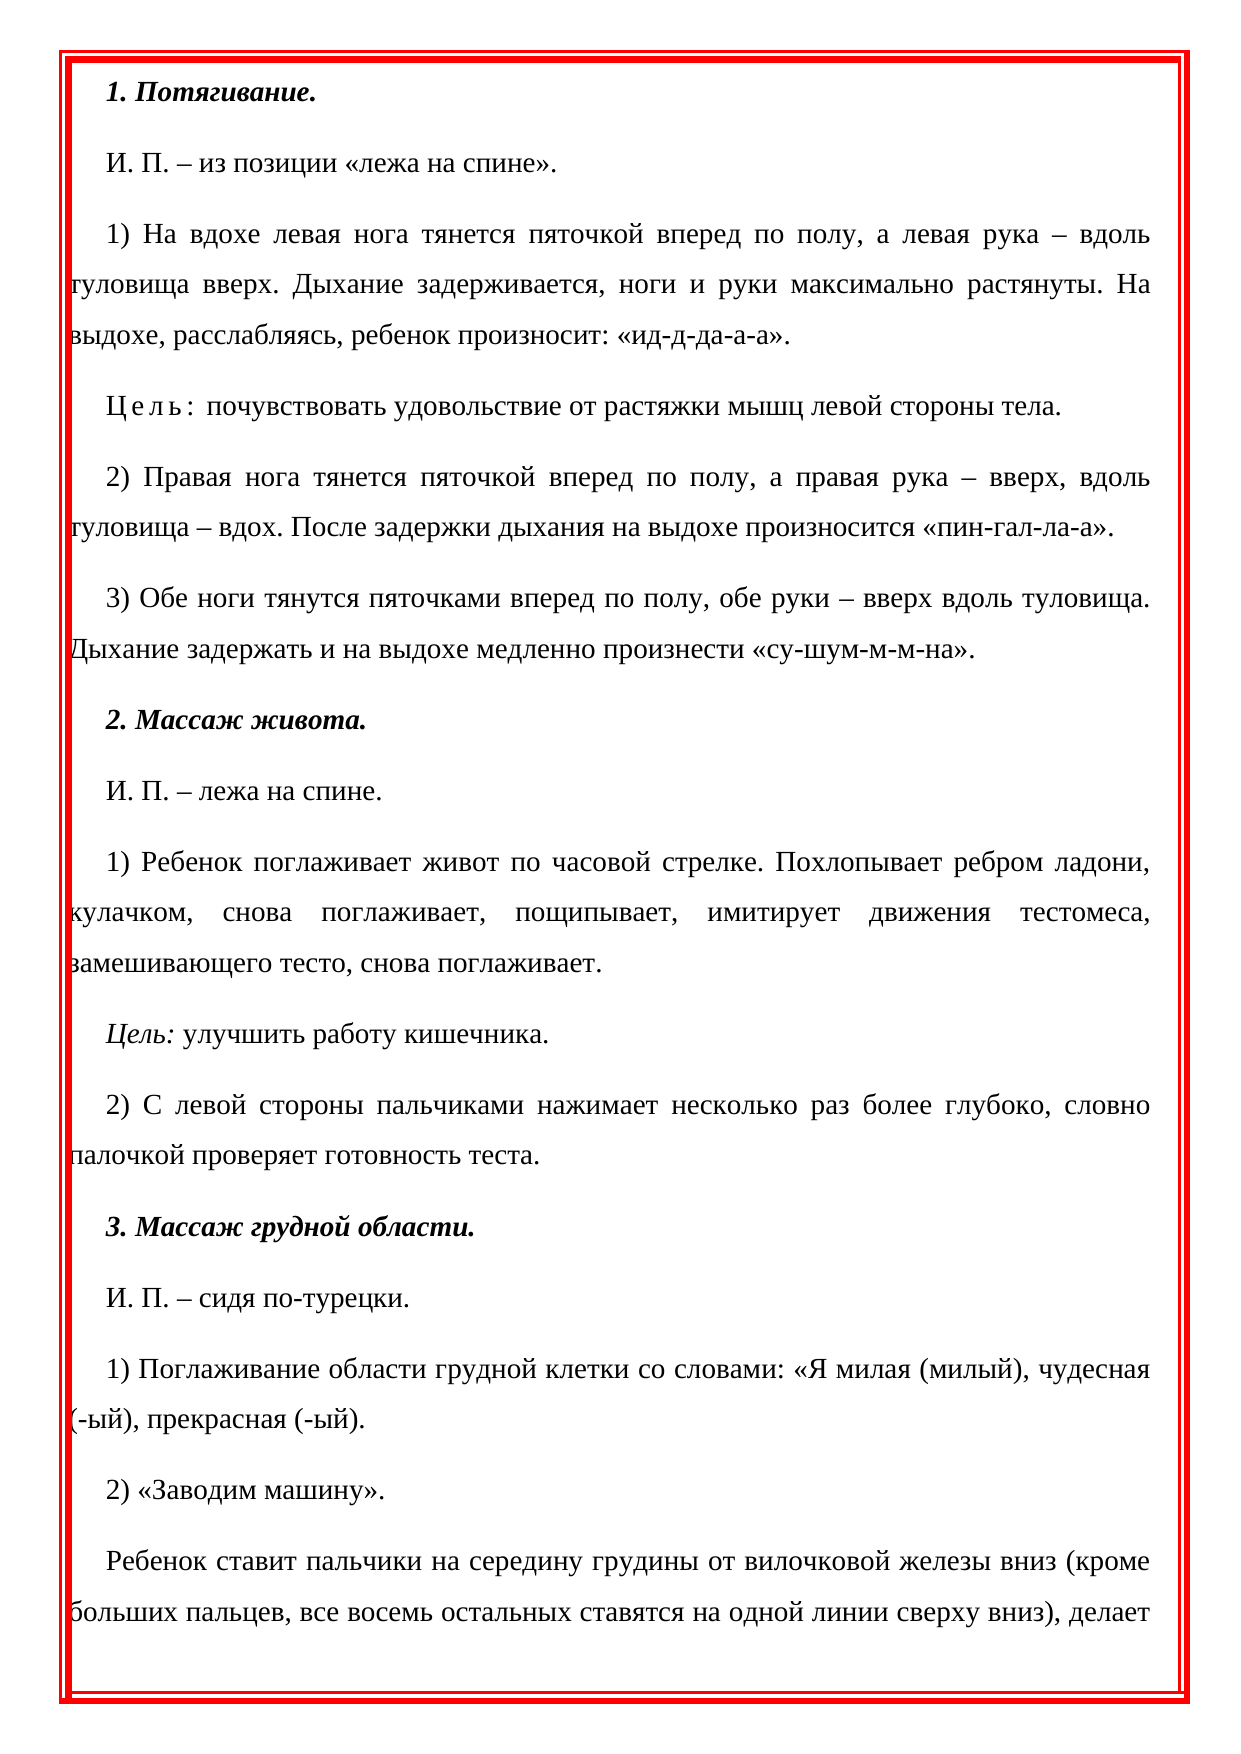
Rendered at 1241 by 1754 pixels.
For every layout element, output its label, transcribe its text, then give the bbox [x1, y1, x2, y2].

text 3. Массаж грудной области. [72, 1209, 1152, 1242]
text 3) Обе ноги тянутся пяточками вперед по полу, обе руки – вверх вдоль туловища. Дыхание задержать и на выдохе медленно произнести «су-шум-м-м-на». [72, 581, 1152, 664]
text 2. Массаж живота. [72, 702, 1152, 736]
text 2) «Заводим машину». [72, 1472, 1152, 1506]
text 1) Ребенок поглаживает живот по часовой стрелке. Похлопывает ребром ладони, кулачком, снова поглаживает, пощипывает, имитирует движения тестомеса, замешивающего тесто, снова поглаживает. [72, 844, 1152, 978]
text 1) На вдохе левая нога тянется пяточкой вперед по полу, а левая рука – вдоль туловища вверх. Дыхание задерживается, ноги и руки максимально растянуты. На выдохе, расслабляясь, ребенок произносит: «ид-д-да-а-а». [72, 216, 1152, 350]
text И. П. – из позиции «лежа на спине». [72, 145, 1152, 178]
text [72, 1543, 1152, 1627]
text 1. Потягивание. [72, 74, 1152, 107]
text И. П. – лежа на спине. [72, 773, 1152, 807]
text 1) Поглаживание области грудной клетки со словами: «Я милая (милый), чудесная (-ый), прекрасная (-ый). [72, 1351, 1152, 1435]
text И. П. – сидя по-турецки. [72, 1280, 1152, 1313]
text Цель: почувствовать удовольствие от растяжки мышц левой стороны тела. [72, 388, 1152, 421]
text 2) С левой стороны пальчиками нажимает несколько раз более глубоко, словно палочкой проверяет готовность теста. [72, 1087, 1152, 1171]
text Цель: улучшить работу кишечника. [72, 1016, 1152, 1049]
text 2) Правая нога тянется пяточкой вперед по полу, а правая рука – вверх, вдоль туловища – вдох. После задержки дыхания на выдохе произносится «пин-гал-ла-а». [72, 459, 1152, 543]
